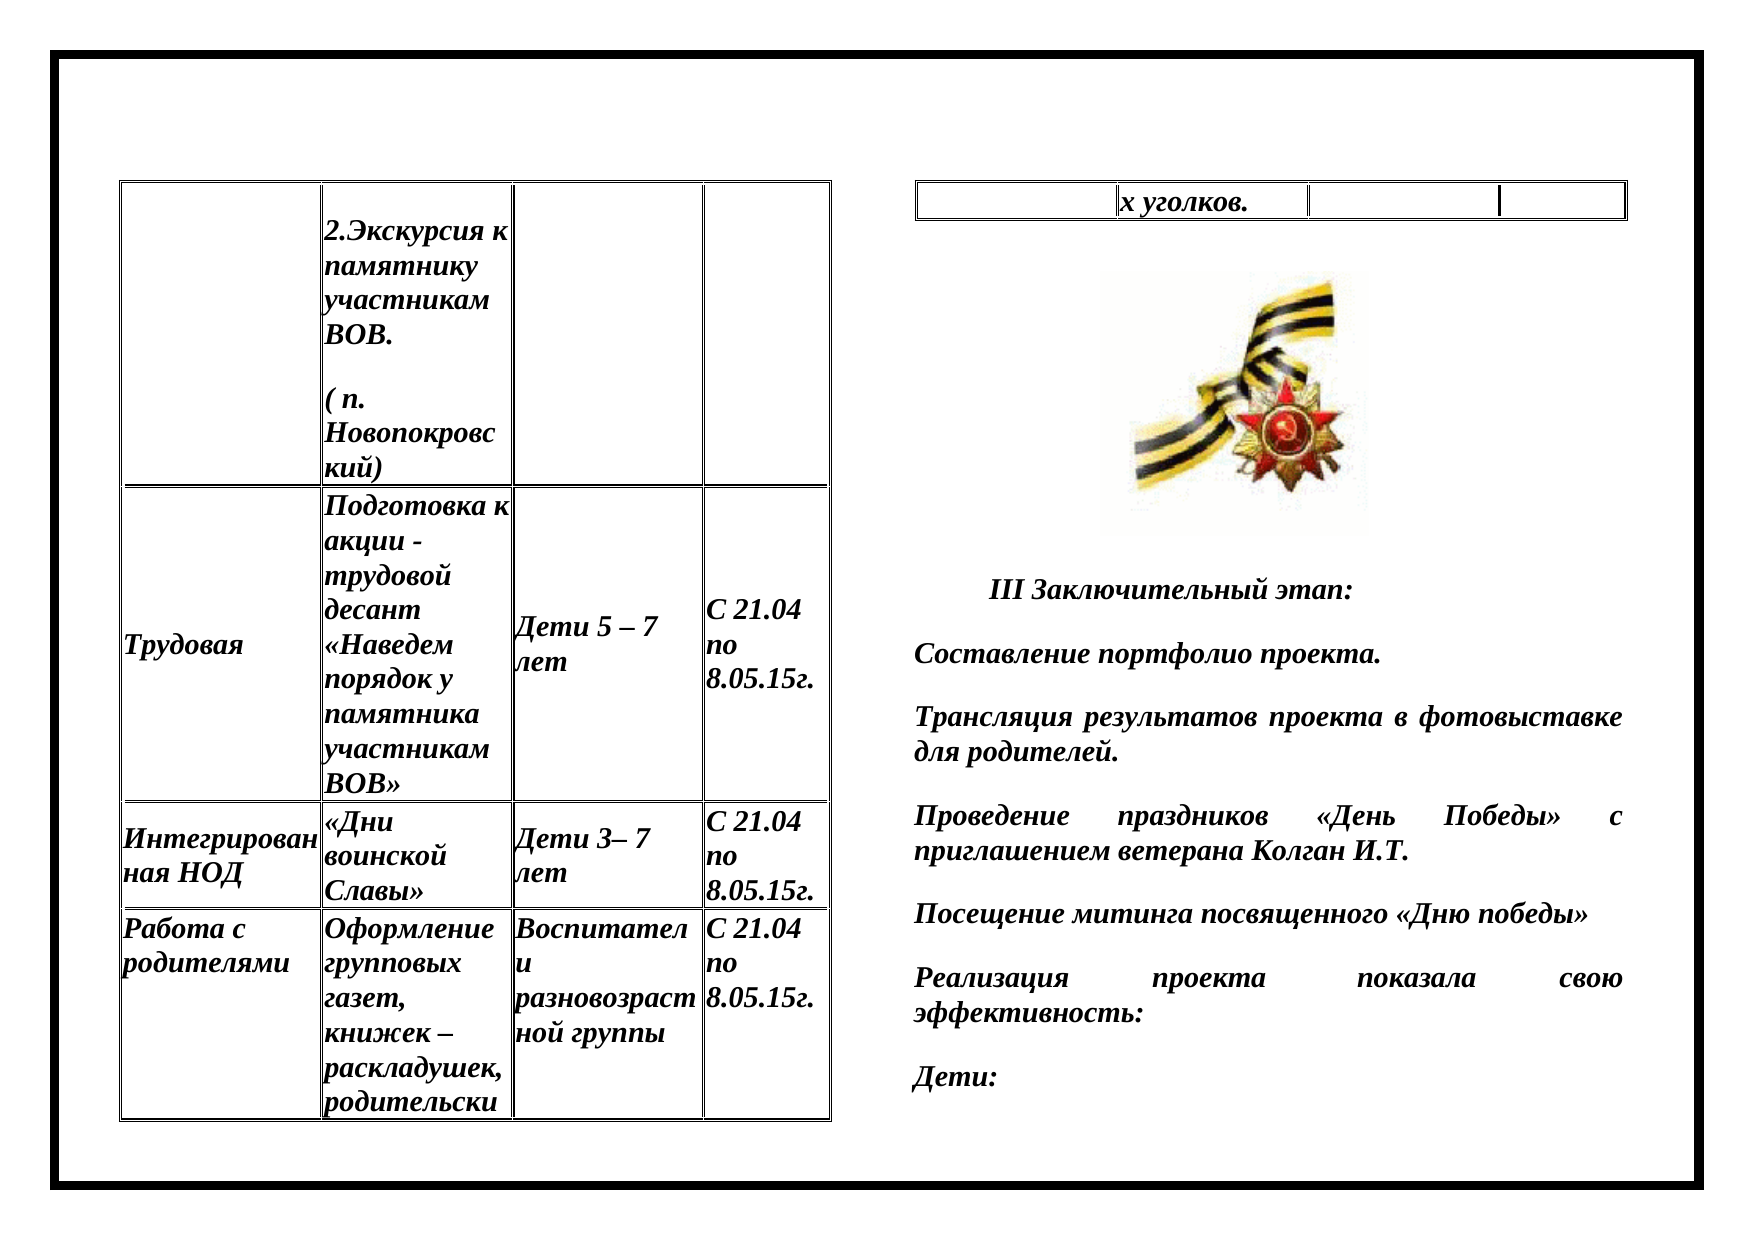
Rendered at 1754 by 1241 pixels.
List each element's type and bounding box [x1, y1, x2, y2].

table_header [911, 177, 1626, 1128]
picture [1100, 271, 1369, 536]
table_header [116, 177, 830, 1128]
